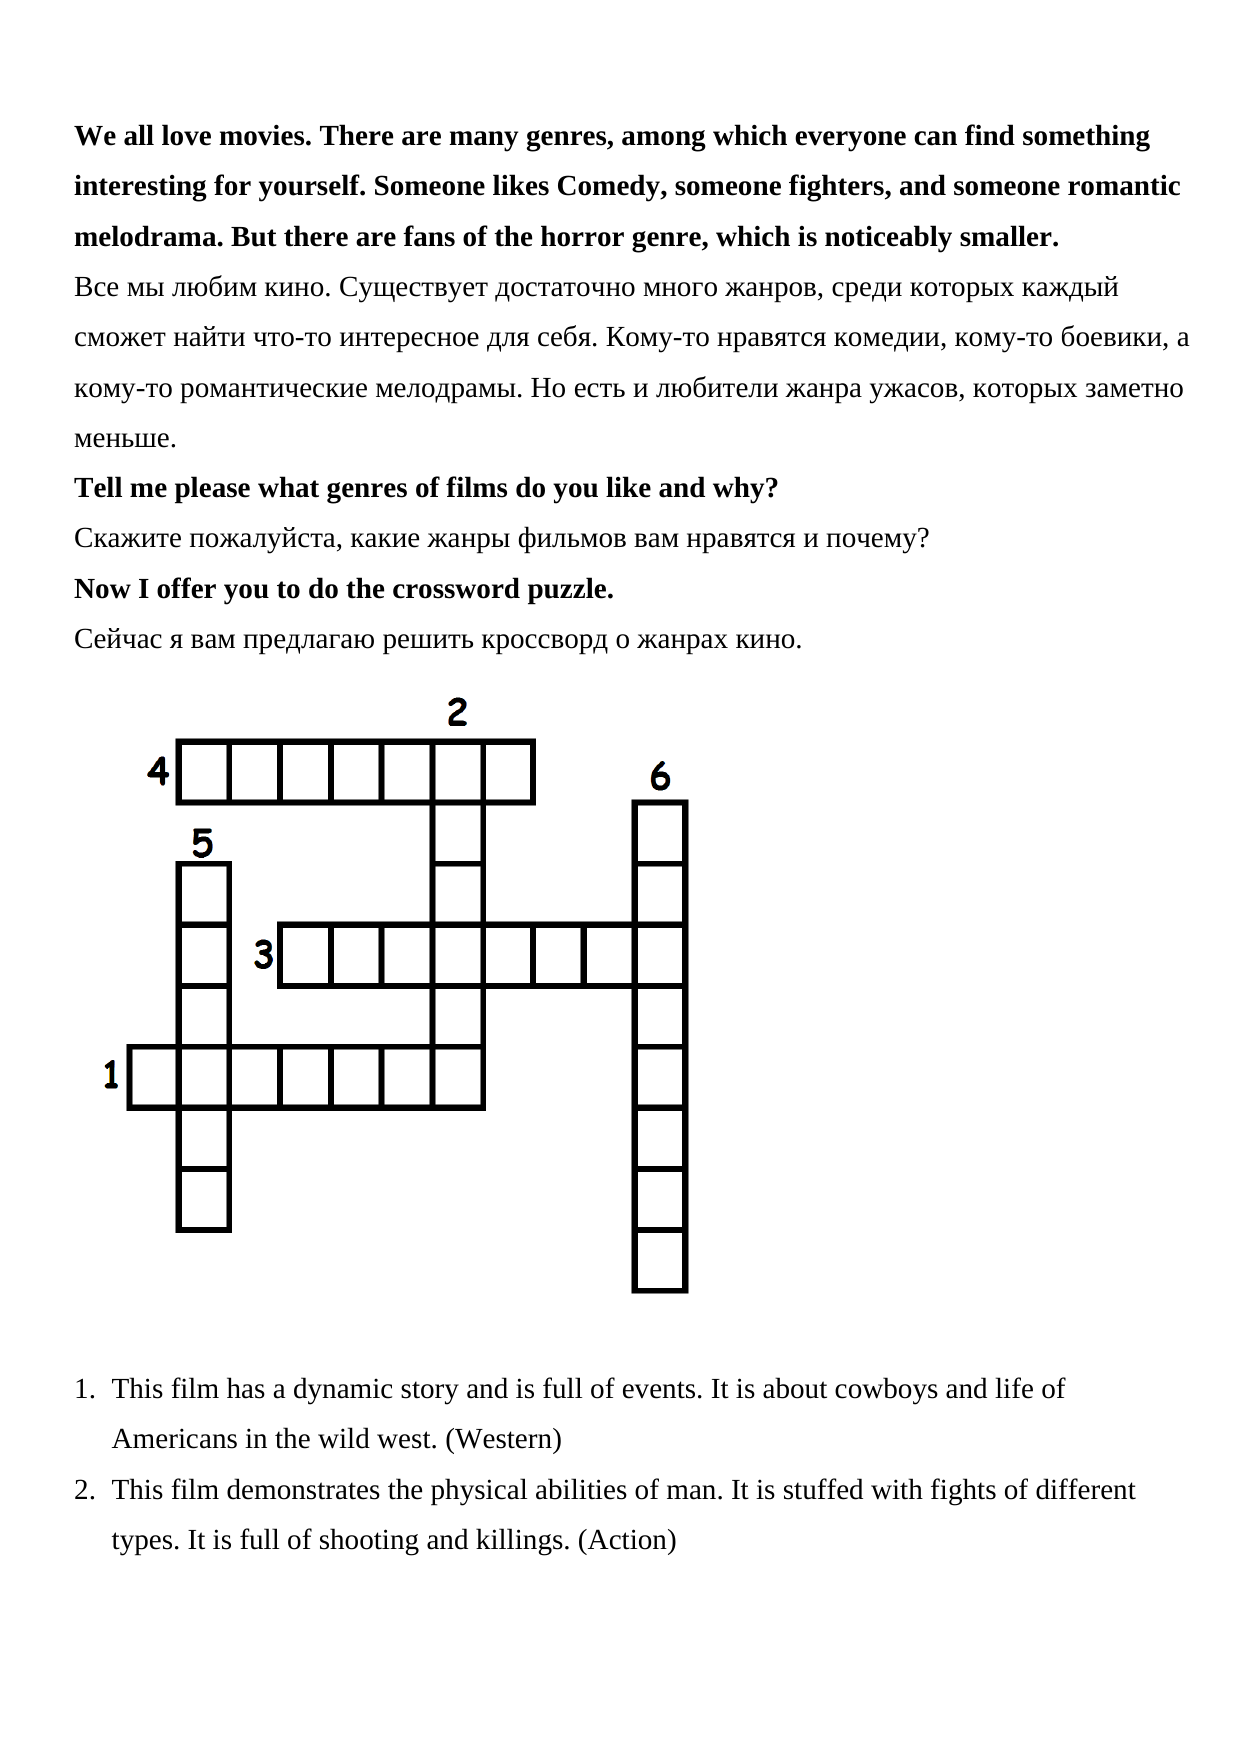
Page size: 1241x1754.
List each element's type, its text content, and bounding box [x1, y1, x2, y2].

text Now I offer you to do the crossword puzzle. [74, 571, 1196, 604]
list This film has a dynamic story and is full of events. It is about cowboys and life of Americans in the wild west. (Western) [74, 1371, 1196, 1455]
text Tell me please what genres of films do you like and why? [74, 470, 1196, 504]
text Сейчас я вам предлагаю решить кроссворд о жанрах кино. [74, 621, 1196, 655]
text We all love movies. There are many genres, among which everyone can find something interesting for yourself. Someone likes Comedy, someone fighters, and someone romantic melodrama. But there are fans of the horror genre, which is noticeably smaller. [74, 118, 1196, 252]
text Все мы любим кино. Существует достаточно много жанров, среди которых каждый сможет найти что-то интересное для себя. Кому-то нравятся комедии, кому-то боевики, а кому-то романтические мелодрамы. Но есть и любители жанра ужасов, которых заметно меньше. [74, 269, 1196, 453]
text Скажите пожалуйста, какие жанры фильмов вам нравятся и почему? [74, 521, 1196, 554]
list This film demonstrates the physical abilities of man. It is stuffed with fights of different types. It is full of shooting and killings. (Action) [74, 1472, 1196, 1556]
picture [73, 671, 741, 1328]
